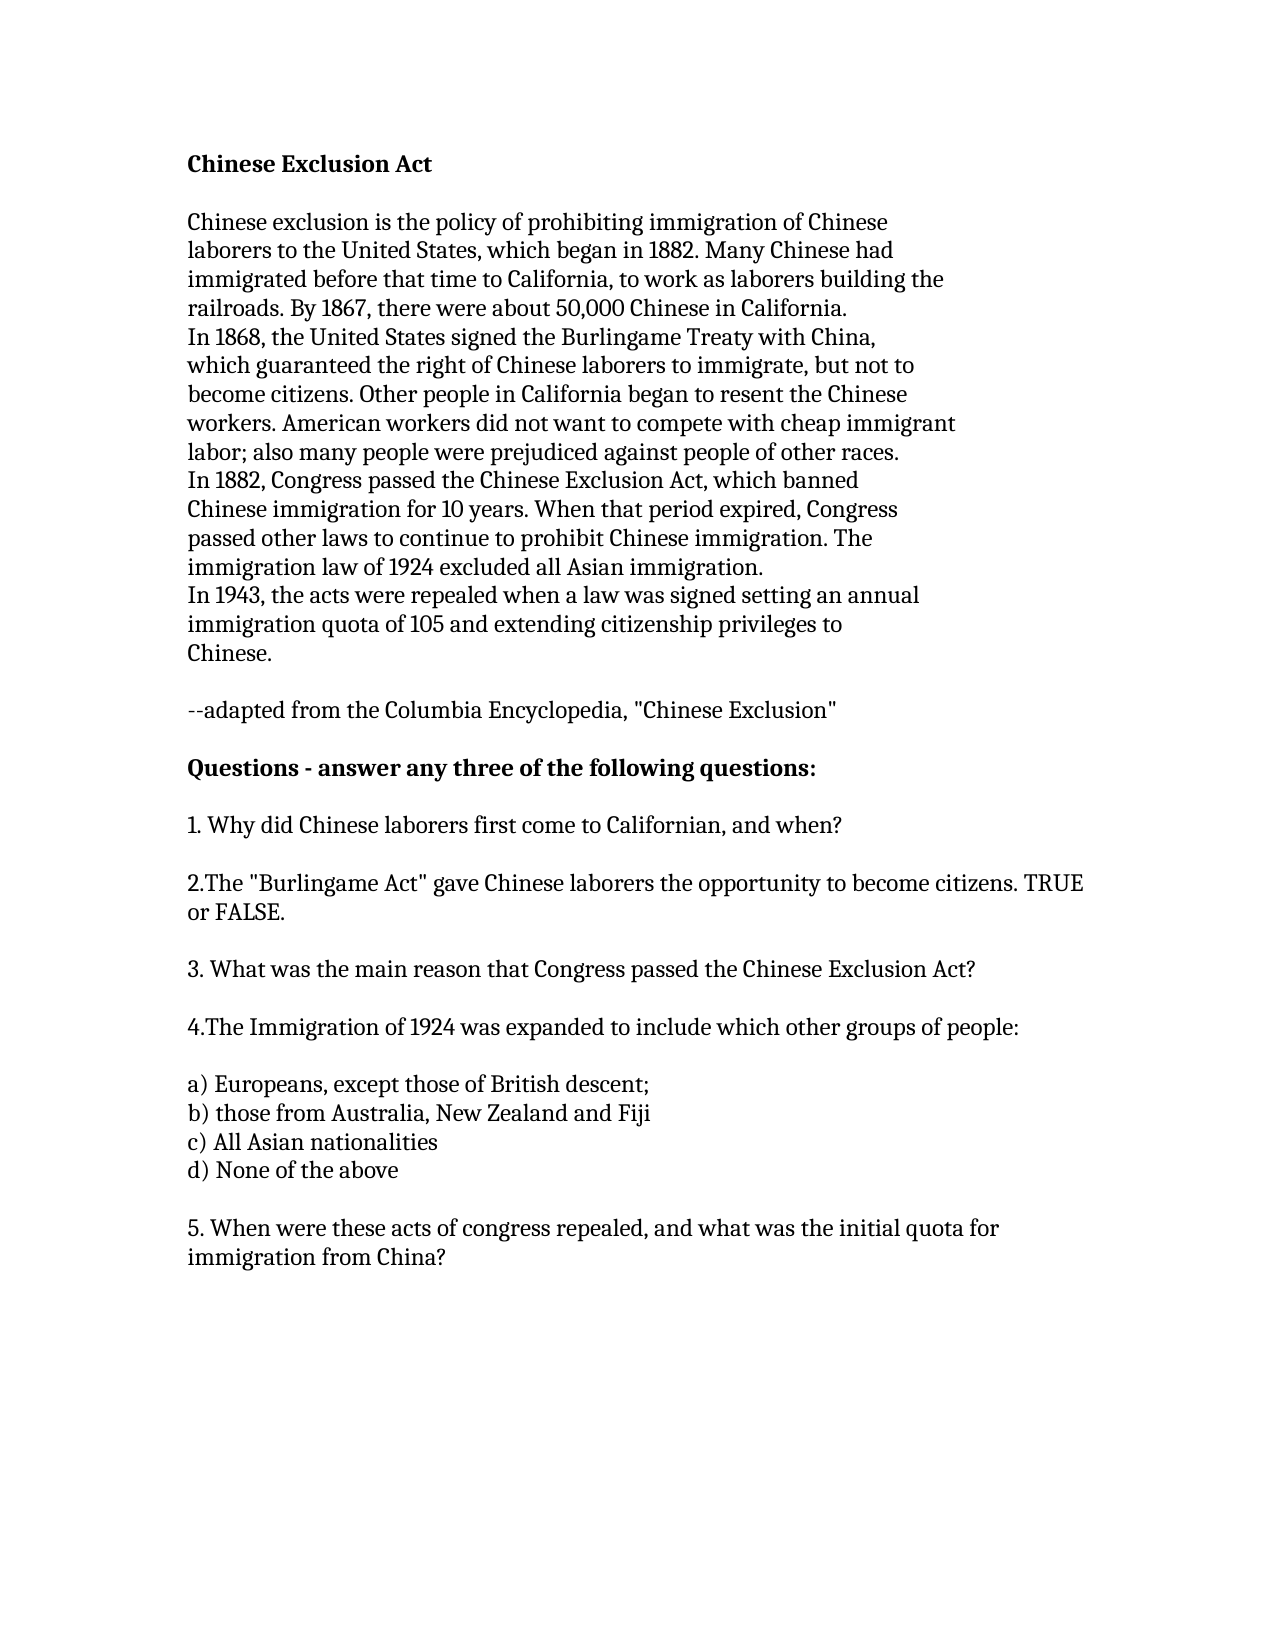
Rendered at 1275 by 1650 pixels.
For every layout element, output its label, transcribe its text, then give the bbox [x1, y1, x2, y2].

text In 1943, the acts were repealed when a law was signed setting an annual [187, 581, 1087, 610]
text d) None of the above [187, 1156, 1087, 1185]
text Questions - answer any three of the following questions: [187, 754, 1087, 782]
text Chinese. [187, 639, 1087, 667]
text laborers to the United States, which began in 1882. Many Chinese had [187, 236, 1087, 265]
text 3. What was the main reason that Congress passed the Chinese Exclusion Act? [187, 955, 1087, 984]
text Chinese immigration for 10 years. When that period expired, Congress [187, 495, 1087, 524]
text a) Europeans, except those of British descent; [187, 1070, 1087, 1099]
text labor; also many people were prejudiced against people of other races. [187, 437, 1087, 466]
text 5. When were these acts of congress repealed, and what was the initial quota for immigration from China? [187, 1214, 1087, 1271]
text immigrated before that time to California, to work as laborers building the [187, 265, 1087, 294]
text immigration law of 1924 excluded all Asian immigration. [187, 552, 1087, 581]
text 2.The "Burlingame Act" gave Chinese laborers the opportunity to become citizens. TRUE or FALSE. [187, 869, 1087, 926]
text become citizens. Other people in California began to resent the Chinese [187, 380, 1087, 409]
text Chinese exclusion is the policy of prohibiting immigration of Chinese [187, 207, 1087, 236]
text c) All Asian nationalities [187, 1127, 1087, 1156]
text Chinese Exclusion Act [187, 150, 1087, 179]
text 4.The Immigration of 1924 was expanded to include which other groups of people: [187, 1012, 1087, 1041]
text 1. Why did Chinese laborers first come to Californian, and when? [187, 811, 1087, 840]
text In 1868, the United States signed the Burlingame Treaty with China, [187, 322, 1087, 351]
text passed other laws to continue to prohibit Chinese immigration. The [187, 524, 1087, 552]
text In 1882, Congress passed the Chinese Exclusion Act, which banned [187, 466, 1087, 495]
text workers. American workers did not want to compete with cheap immigrant [187, 409, 1087, 437]
text immigration quota of 105 and extending citizenship privileges to [187, 610, 1087, 639]
text which guaranteed the right of Chinese laborers to immigrate, but not to [187, 351, 1087, 380]
text b) those from Australia, New Zealand and Fiji [187, 1099, 1087, 1127]
text --adapted from the Columbia Encyclopedia, "Chinese Exclusion" [187, 696, 1087, 725]
text railroads. By 1867, there were about 50,000 Chinese in California. [187, 294, 1087, 322]
